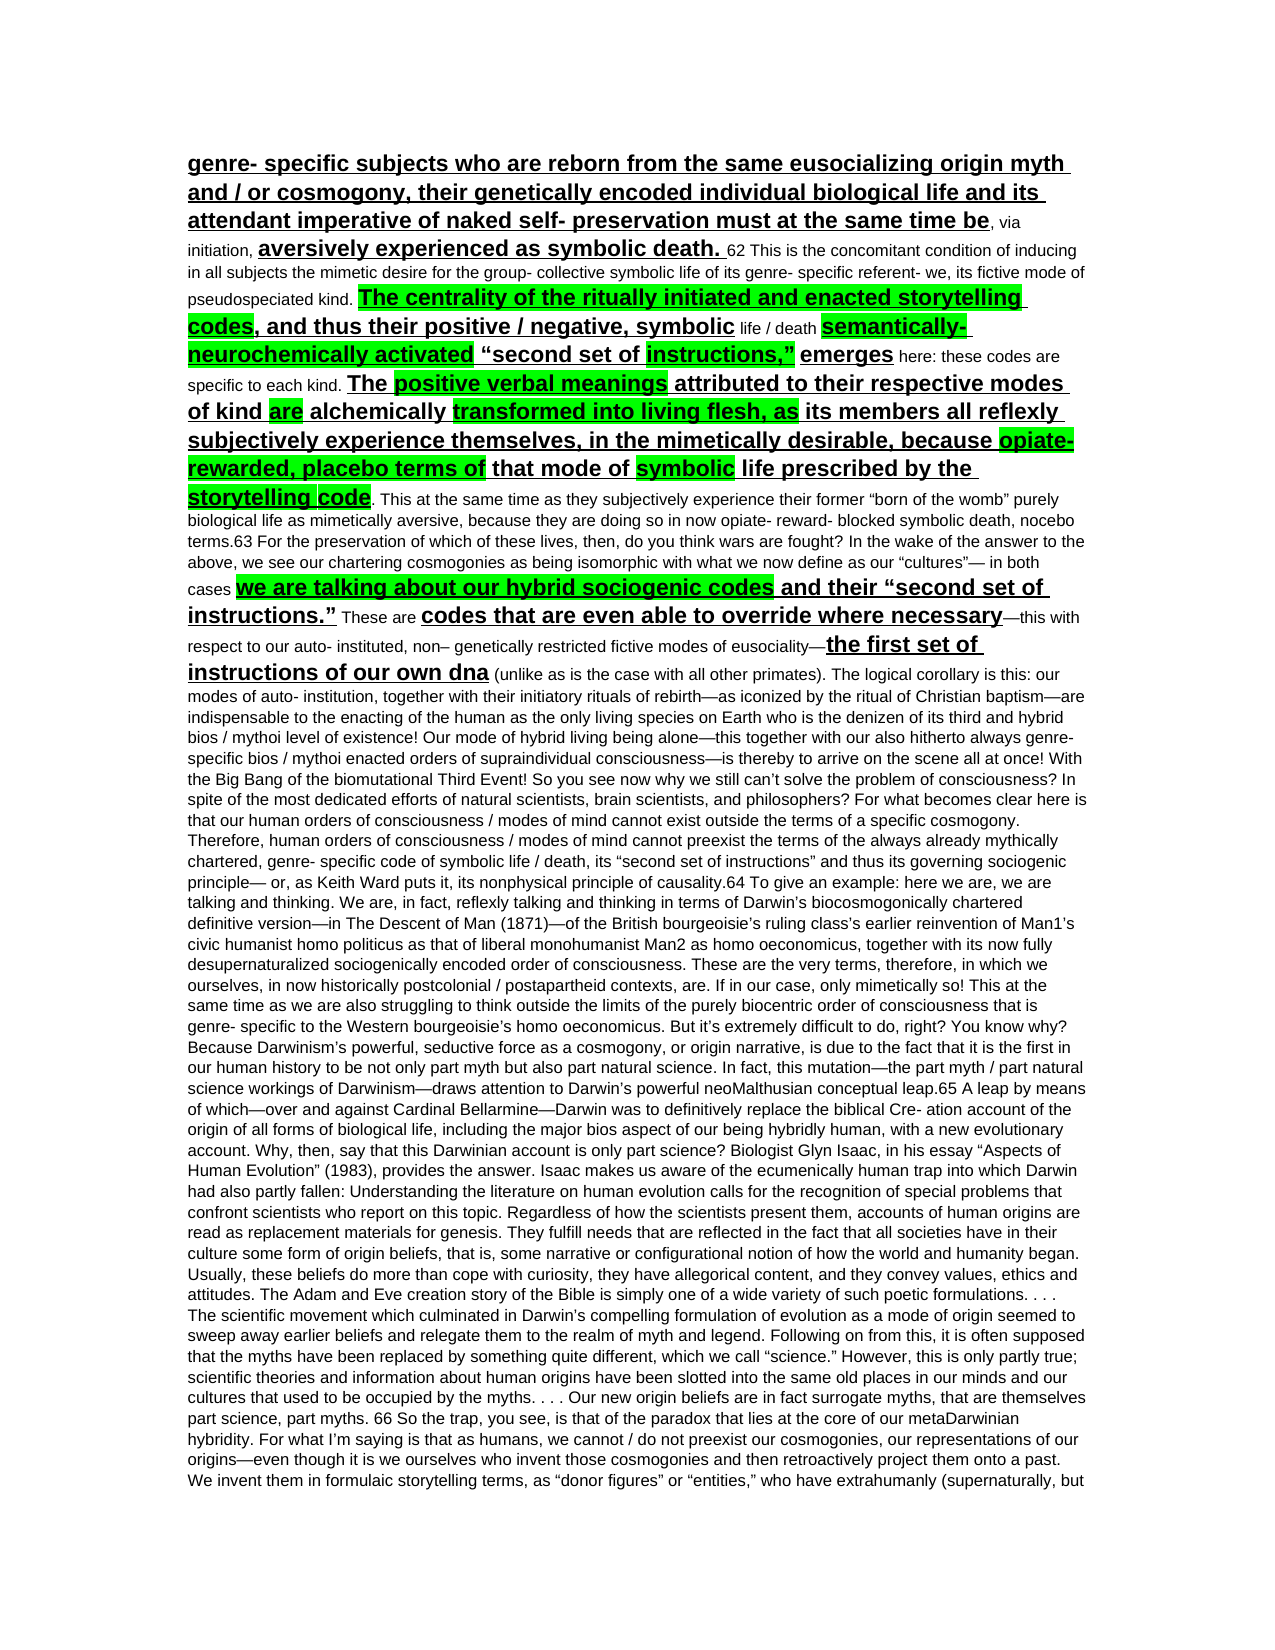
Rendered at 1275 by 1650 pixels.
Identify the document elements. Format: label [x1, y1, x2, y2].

text [187, 150, 1087, 1490]
